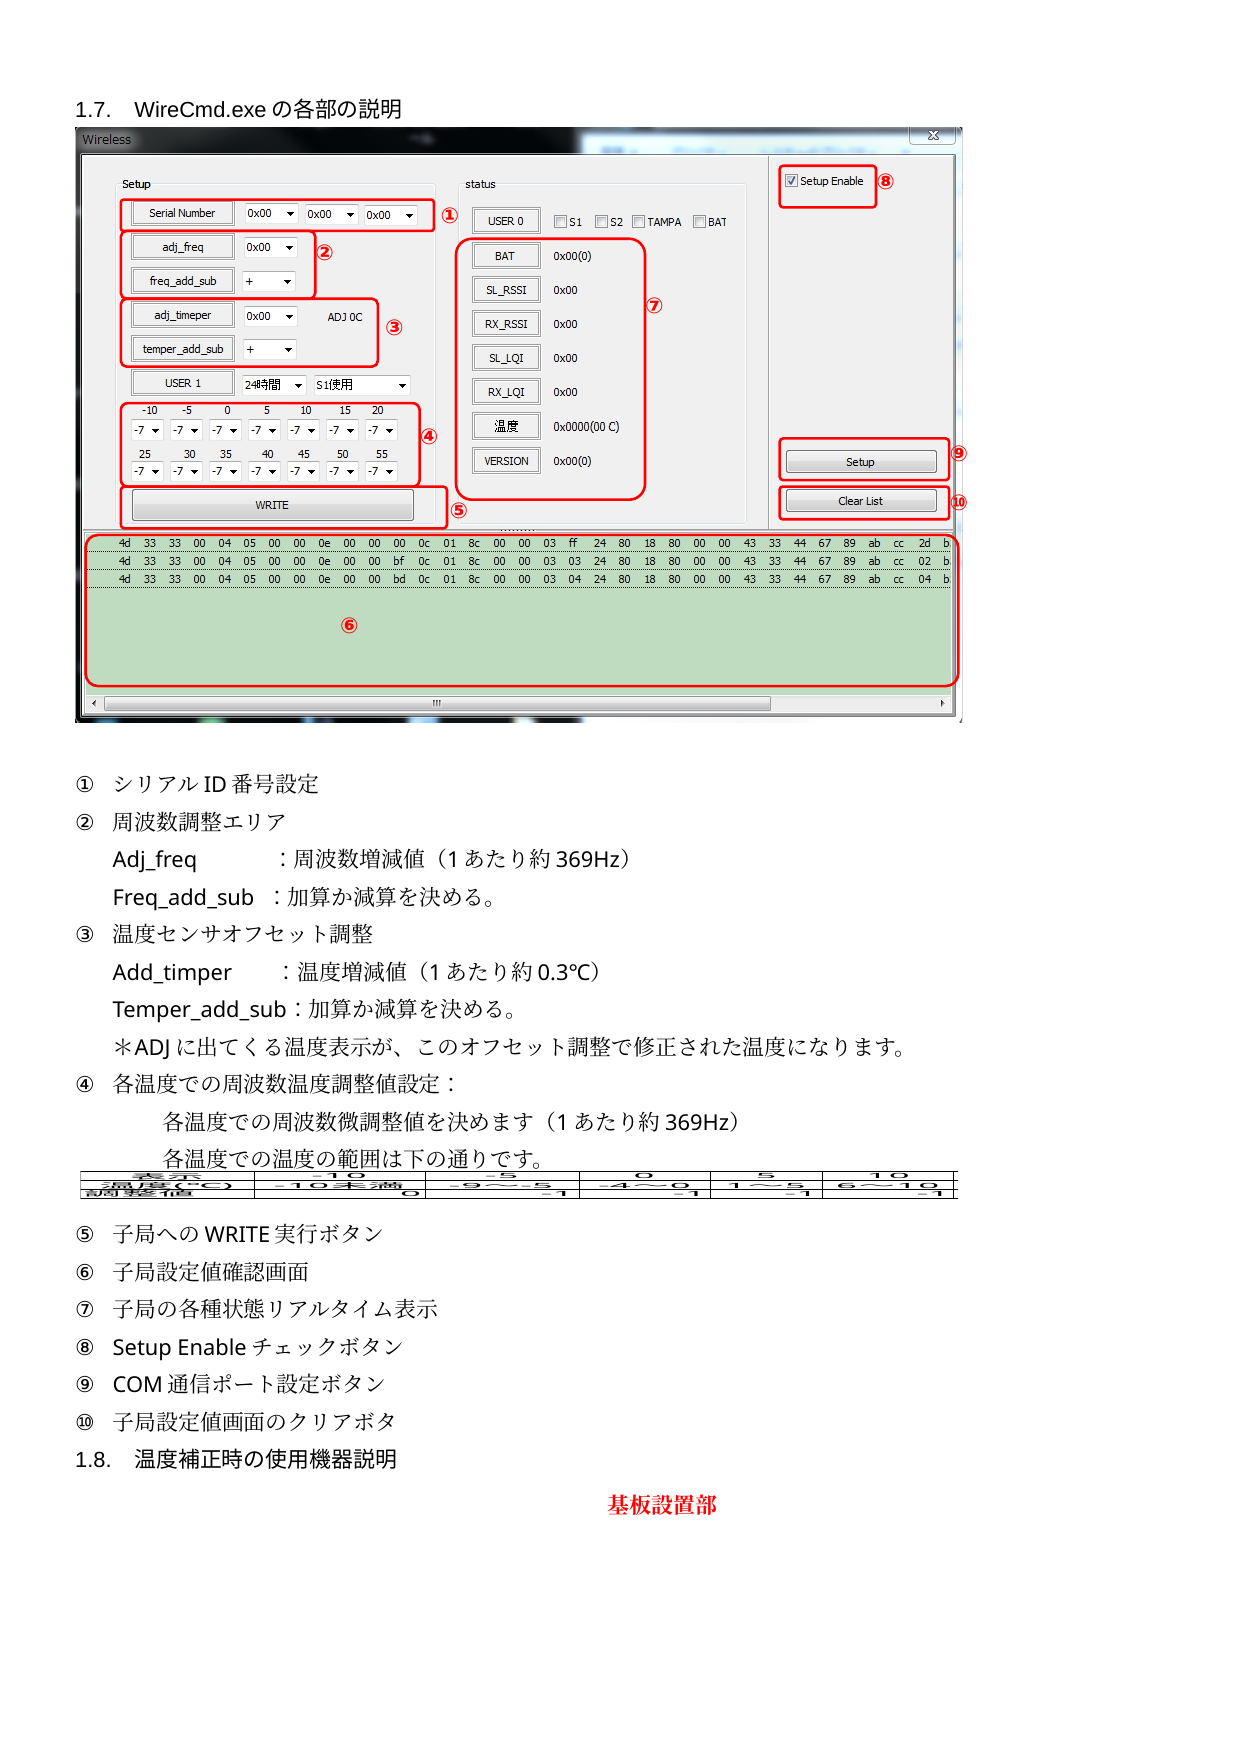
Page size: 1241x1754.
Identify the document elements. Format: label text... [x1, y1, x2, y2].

list 各温度での周波数温度調整値設定： [75, 1064, 1165, 1102]
text Add_timper ：温度増減値（1あたり約0.3℃） [112, 952, 1165, 989]
list シリアルID番号設定 [75, 764, 1165, 802]
list 各温度での周波数微調整値を決めます（1あたり約369Hz） [112, 1102, 1165, 1139]
list 子局設定値画面のクリアボタ [75, 1402, 1165, 1439]
list 周波数調整エリア [75, 802, 1165, 839]
subtitle WireCmd.exeの各部の説明 [75, 89, 1165, 127]
list Freq_add_sub ：加算か減算を決める。 [112, 877, 1165, 914]
text ＊ADJに出てくる温度表示が、このオフセット調整で修正された温度になります。 [112, 1027, 1165, 1064]
list 子局へのWRITE実行ボタン [75, 1214, 1165, 1252]
list COM通信ポート設定ボタン [75, 1364, 1165, 1402]
subtitle 温度補正時の使用機器説明 [75, 1439, 1165, 1477]
list 子局設定値確認画面 [75, 1252, 1165, 1289]
list 温度センサオフセット調整 [75, 914, 1165, 952]
list Adj_freq ：周波数増減値（1あたり約369Hz） [112, 839, 1165, 877]
list Setup Enableチェックボタン [75, 1327, 1165, 1364]
picture [75, 127, 963, 723]
text Temper_add_sub：加算か減算を決める。 [112, 989, 1165, 1027]
list 子局の各種状態リアルタイム表示 [75, 1289, 1165, 1327]
list 各温度での温度の範囲は下の通りです。 [112, 1139, 1165, 1177]
